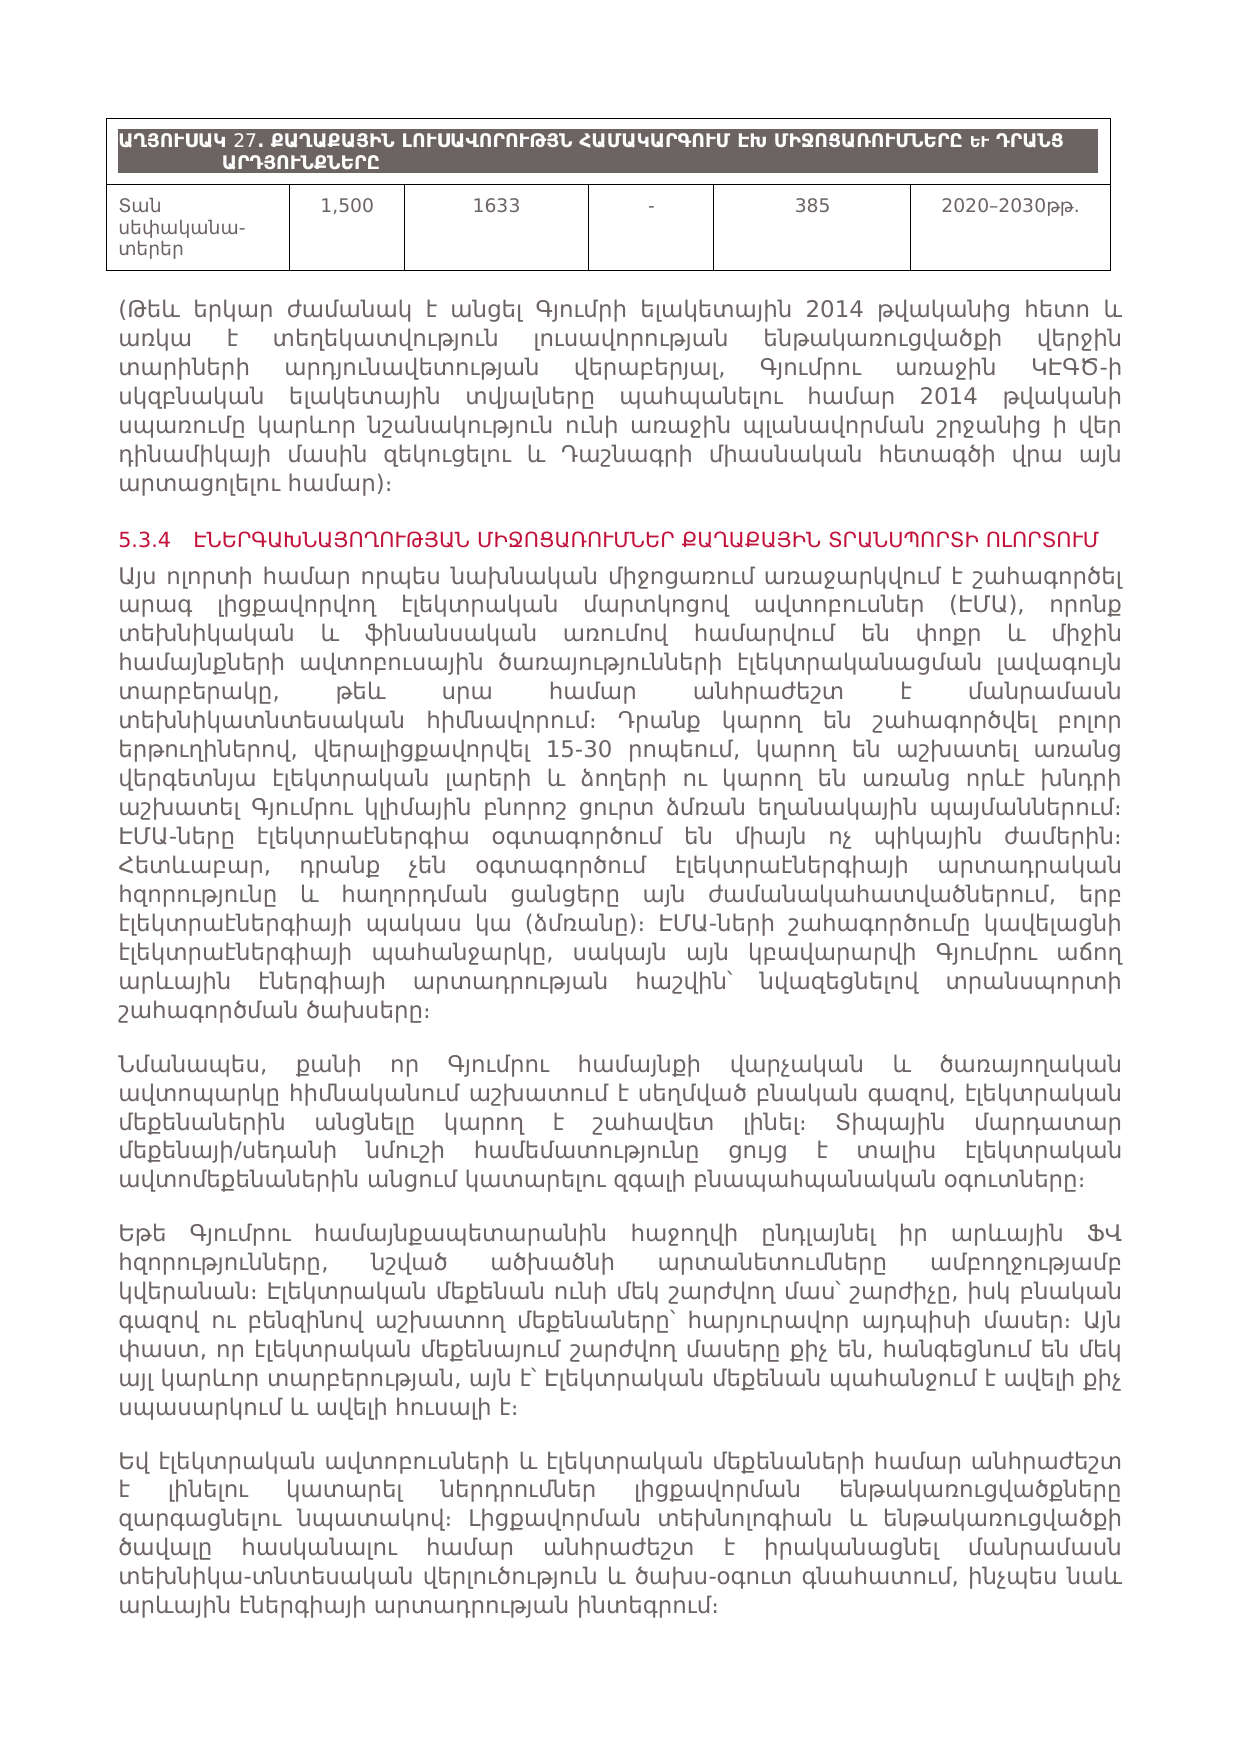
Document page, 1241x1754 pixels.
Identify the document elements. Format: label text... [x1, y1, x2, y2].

text Եթե Գյումրու համայնքապետարանին հաջողվի ընդլայնել իր արևային ՖՎ հզորությունները, նշված ածխածնի արտանետումները ամբողջությամբ կվերանան։ Էլեկտրական մեքենան ունի մեկ շարժվող մաս՝ շարժիչը, իսկ բնական գազով ու բենզինով աշխատող մեքենաները՝ հարյուրավոր այդպիսի մասեր։ Այն փաստ, որ էլեկտրական մեքենայում շարժվող մասերը քիչ են, հանգեցնում են մեկ այլ կարևոր տարբերության, այն է՝ Էլեկտրական մեքենան պահանջում է ավելի քիչ սպասարկում և ավելի հուսալի է։ [118, 1220, 1122, 1421]
subtitle ԷՆԵՐԳԱԽՆԱՅՈՂՈՒԹՅԱՆ ՄԻՋՈՑԱՌՈՒՄՆԵՐ ՔԱՂԱՔԱՅԻՆ ՏՐԱՆՍՊՈՐՏԻ ՈԼՈՐՏՈՒՄ [118, 528, 1122, 553]
text Եվ էլեկտրական ավտոբուսների և էլեկտրական մեքենաների համար անհրաժեշտ է լինելու կատարել ներդրումներ լիցքավորման ենթակառուցվածքները զարգացնելու նպատակով։ Լիցքավորման տեխնոլոգիան և ենթակառուցվածքի ծավալը հասկանալու համար անհրաժեշտ է իրականացնել մանրամասն տեխնիկա-տնտեսական վերլուծություն և ծախս-օգուտ գնահատում, ինչպես նաև արևային էներգիայի արտադրության ինտեգրում։ [118, 1448, 1122, 1619]
text Այս ոլորտի համար որպես նախնական միջոցառում առաջարկվում է շահագործել արագ լիցքավորվող էլեկտրական մարտկոցով ավտոբուսներ (ԷՄԱ), որոնք տեխնիկական և ֆինանսական առումով համարվում են փոքր և միջին համայնքների ավտոբուսային ծառայությունների էլեկտրականացման լավագույն տարբերակը, թեև սրա համար անհրաժեշտ է մանրամասն տեխնիկատնտեսական հիմնավորում։ Դրանք կարող են շահագործվել բոլոր երթուղիներով, վերալիցքավորվել 15-30 րոպեում, կարող են աշխատել առանց վերգետնյա էլեկտրական լարերի և ձողերի ու կարող են առանց որևէ խնդրի աշխատել Գյումրու կլիմային բնորոշ ցուրտ ձմռան եղանակային պայմաններում։ ԷՄԱ-ները էլեկտրաէներգիա օգտագործում են միայն ոչ պիկային ժամերին։ Հետևաբար, դրանք չեն օգտագործում էլեկտրաէներգիայի արտադրական հզորությունը և հաղորդման ցանցերը այն ժամանակահատվածներում, երբ էլեկտրաէներգիայի պակաս կա (ձմռանը)։ ԷՄԱ-ների շահագործումը կավելացնի էլեկտրաէներգիայի պահանջարկը, սակայն այն կբավարարվի Գյումրու աճող արևային էներգիայի արտադրության հաշվին՝ նվազեցնելով տրանսպորտի շահագործման ծախսերը։ [118, 563, 1122, 1023]
table_header ԱՂՅՈՒՍԱԿ 27. ՔԱՂԱՔԱՅԻՆ ԼՈՒՍԱՎՈՐՈՒԹՅՆ ՀԱՄԱԿԱՐԳՈՒՄ ԷԽ ՄԻՋՈՑԱՌՈՒՄՆԵՐԸ և ԴՐԱՆՑ ԱՐԴՅՈՒՆՔՆԵՐԸ [107, 119, 1110, 184]
table_cell 385 [714, 185, 910, 270]
text Նմանապես, քանի որ Գյումրու համայնքի վարչական և ծառայողական ավտոպարկը հիմնականում աշխատում է սեղմված բնական գազով, էլեկտրական մեքենաներին անցնելը կարող է շահավետ լինել։ Տիպային մարդատար մեքենայի/սեդանի նմուշի համեմատությունը ցույց է տալիս էլեկտրական ավտոմեքենաներին անցում կատարելու զգալի բնապահպանական օգուտները։ [118, 1051, 1122, 1193]
text (Թեև երկար ժամանակ է անցել Գյումրի ելակետային 2014 թվականից հետո և առկա է տեղեկատվություն լուսավորության ենթակառուցվածքի վերջին տարիների արդյունավետության վերաբերյալ, Գյումրու առաջին ԿԷԳԾ-ի սկզբնական ելակետային տվյալները պահպանելու համար 2014 թվականի սպառումը կարևոր նշանակություն ունի առաջին պլանավորման շրջանից ի վեր դինամիկայի մասին զեկուցելու և Դաշնագրի միասնական հետագծի վրա այն արտացոլելու համար)։ [118, 296, 1122, 497]
table_cell 1,500 [290, 185, 404, 270]
table_cell 1633 [405, 185, 588, 270]
table_cell Տան սեփականատերեր [107, 185, 289, 270]
table_cell - [589, 185, 713, 270]
table_cell 2020–2030թթ. [911, 185, 1110, 270]
